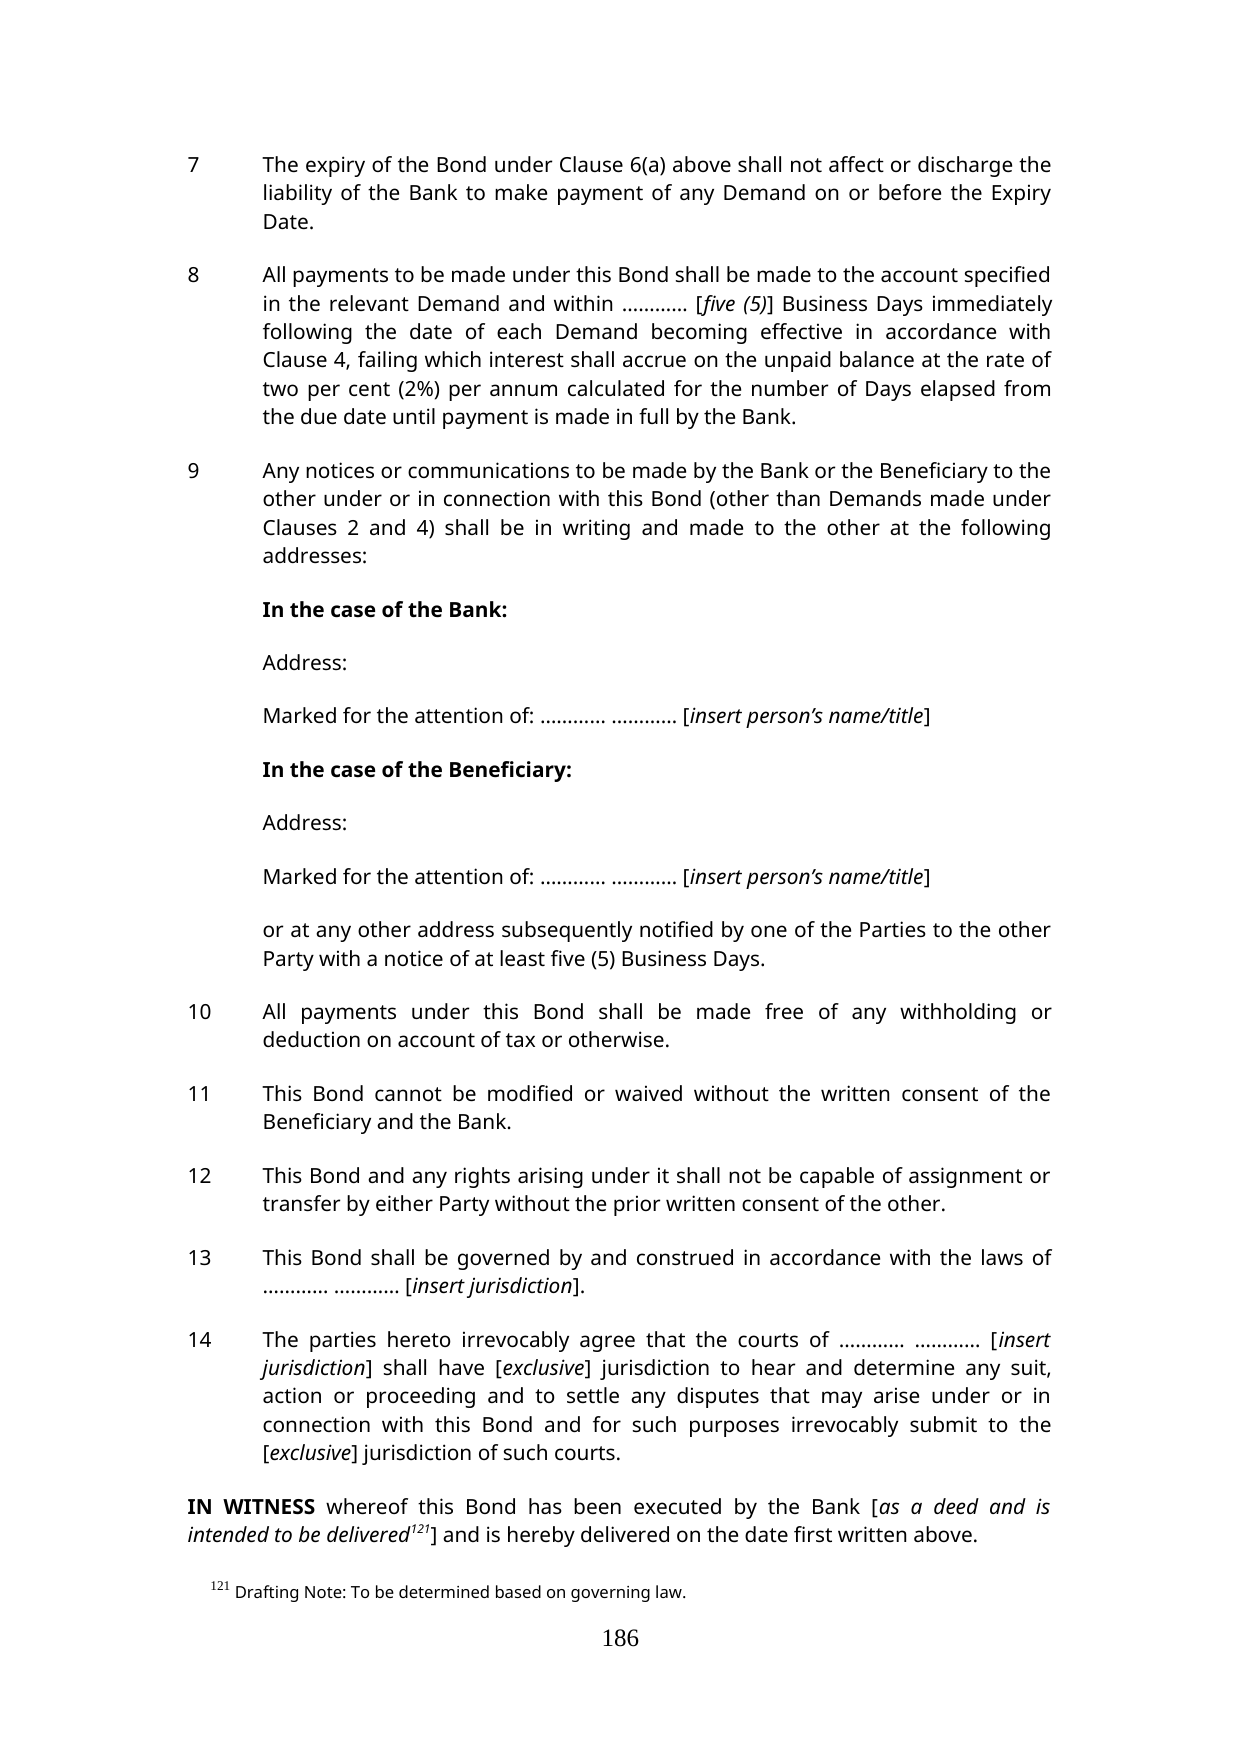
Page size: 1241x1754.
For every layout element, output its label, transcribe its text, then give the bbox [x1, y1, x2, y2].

text The expiry of the Bond under Clause 6(a) above shall not affect or discharge the liability of the Bank to make payment of any Demand on or before the Expiry Date. [187, 150, 1053, 235]
text All payments to be made under this Bond shall be made to the account specified in the relevant Demand and within ………… [five (5)] Business Days immediately following the date of each Demand becoming effective in accordance with Clause 4, failing which interest shall accrue on the unpaid balance at the rate of two per cent (2%) per annum calculated for the number of Days elapsed from the due date until payment is made in full by the Bank. [187, 260, 1053, 431]
subtitle Marked for the attention of: ………… ………… [insert person’s name/title] [262, 862, 1053, 890]
text This Bond and any rights arising under it shall not be capable of assignment or transfer by either Party without the prior written consent of the other. [187, 1161, 1053, 1218]
text IN WITNESS whereof this Bond has been executed by the Bank [as a deed and is intended to be delivered] and is hereby delivered on the date first written above. [187, 1492, 1053, 1549]
subtitle In the case of the Beneficiary: [262, 755, 1053, 783]
subtitle Marked for the attention of: ………… ………… [insert person’s name/title] [262, 702, 1053, 730]
subtitle or at any other address subsequently notified by one of the Parties to the other Party with a notice of at least five (5) Business Days. [262, 915, 1053, 972]
text All payments under this Bond shall be made free of any withholding or deduction on account of tax or otherwise. [187, 997, 1053, 1054]
subtitle In the case of the Bank: [262, 595, 1053, 623]
subtitle Address: [262, 808, 1053, 837]
text This Bond cannot be modified or waived without the written consent of the Beneficiary and the Bank. [187, 1079, 1053, 1136]
text Any notices or communications to be made by the Bank or the Beneficiary to the other under or in connection with this Bond (other than Demands made under Clauses 2 and 4) shall be in writing and made to the other at the following addresses: [187, 456, 1053, 570]
text This Bond shall be governed by and construed in accordance with the laws of ………… ………… [insert jurisdiction]. [187, 1243, 1053, 1300]
text The parties hereto irrevocably agree that the courts of ………… ………… [insert jurisdiction] shall have [exclusive] jurisdiction to hear and determine any suit, action or proceeding and to settle any disputes that may arise under or in connection with this Bond and for such purposes irrevocably submit to the [exclusive] jurisdiction of such courts. [187, 1325, 1053, 1467]
subtitle Address: [262, 648, 1053, 677]
